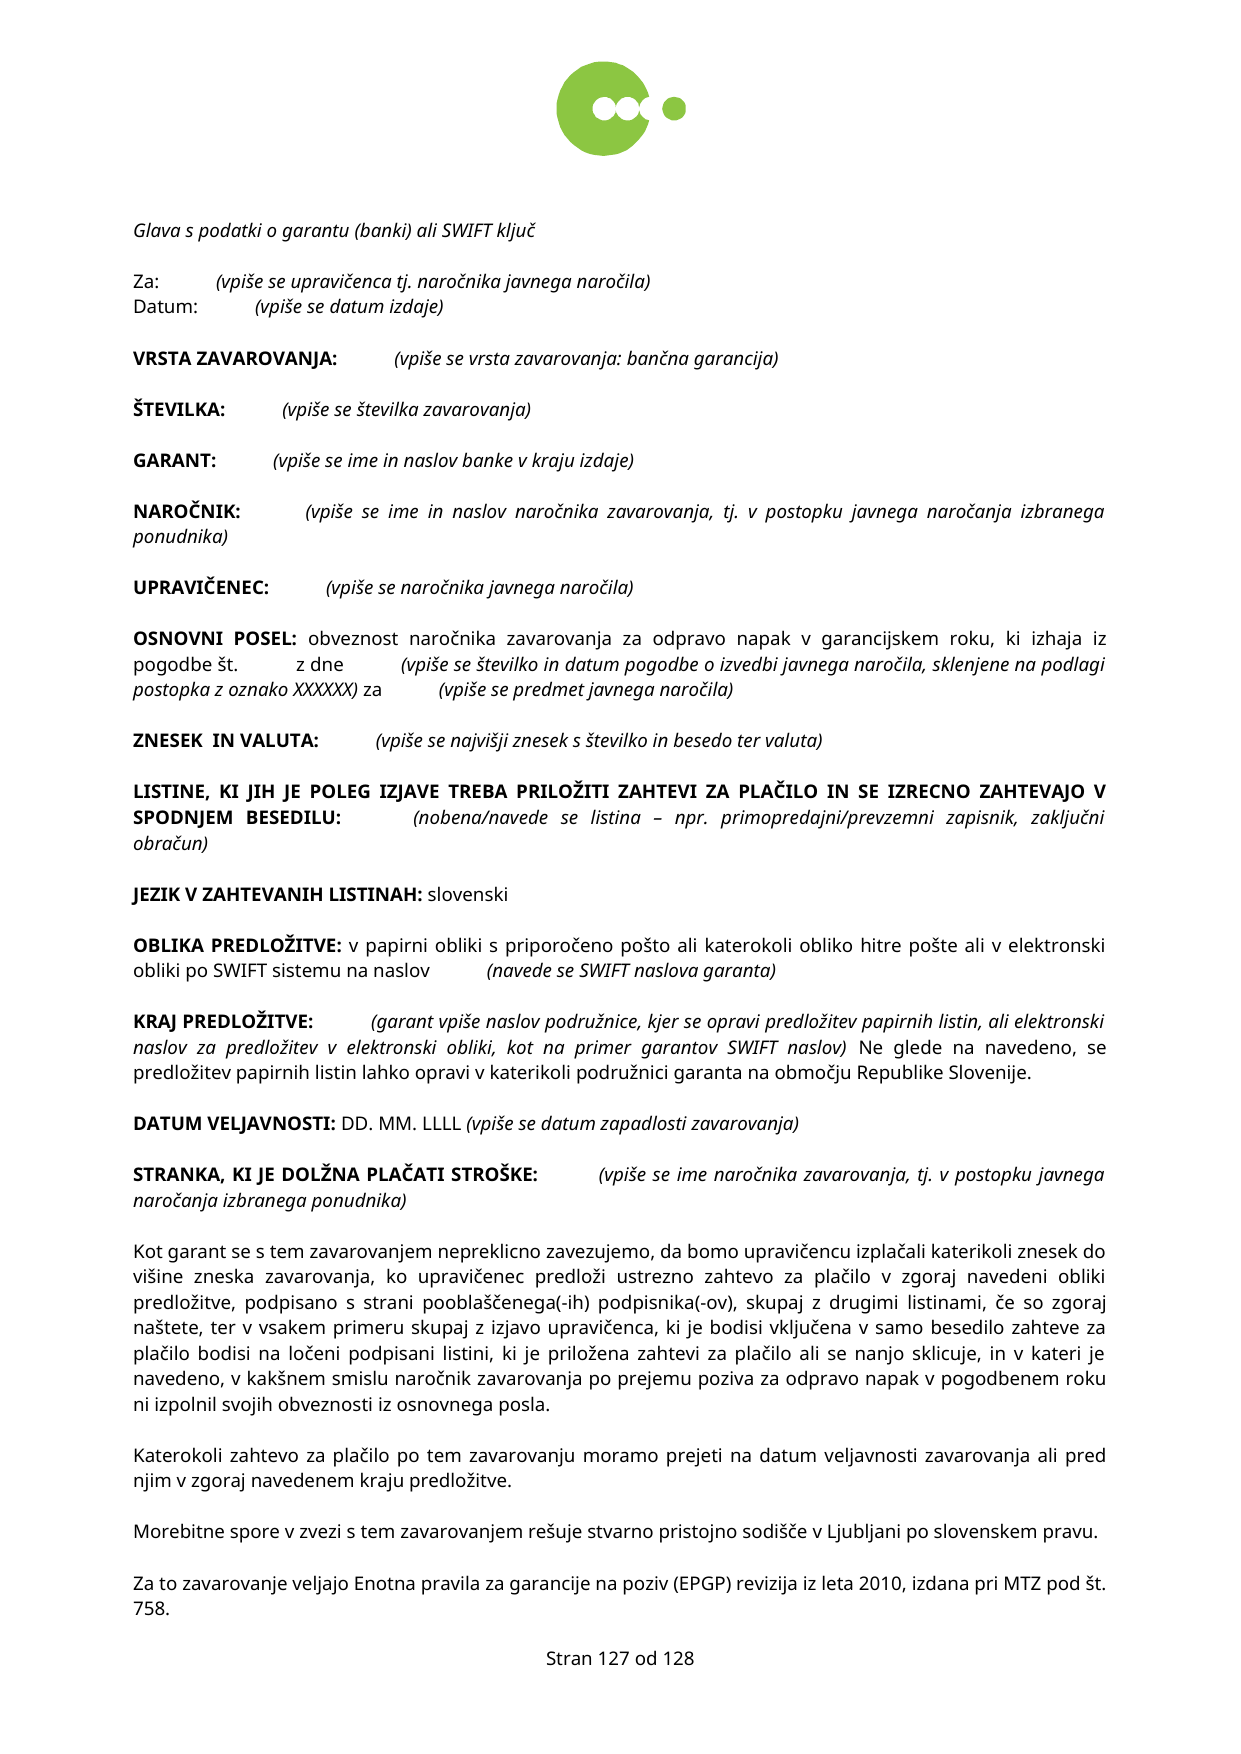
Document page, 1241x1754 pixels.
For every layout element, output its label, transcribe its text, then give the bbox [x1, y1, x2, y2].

text Za to zavarovanje veljajo Enotna pravila za garancije na poziv (EPGP) revizija iz leta 2010, izdana pri MTZ pod št. 758. [133, 1570, 1107, 1621]
text Morebitne spore v zvezi s tem zavarovanjem rešuje stvarno pristojno sodišče v Ljubljani po slovenskem pravu. [133, 1519, 1107, 1544]
text NAROČNIK: (vpiše se ime in naslov naročnika zavarovanja, tj. v postopku javnega naročanja izbranega ponudnika) [133, 498, 1107, 549]
text Kot garant se s tem zavarovanjem nepreklicno zavezujemo, da bomo upravičencu izplačali katerikoli znesek do višine zneska zavarovanja, ko upravičenec predloži ustrezno zahtevo za plačilo v zgoraj navedeni obliki predložitve, podpisano s strani pooblaščenega(-ih) podpisnika(-ov), skupaj z drugimi listinami, če so zgoraj naštete, ter v vsakem primeru skupaj z izjavo upravičenca, ki je bodisi vključena v samo besedilo zahteve za plačilo bodisi na ločeni podpisani listini, ki je priložena zahtevi za plačilo ali se nanjo sklicuje, in v kateri je navedeno, v kakšnem smislu naročnik zavarovanja po prejemu poziva za odpravo napak v pogodbenem roku ni izpolnil svojih obveznosti iz osnovnega posla. [133, 1238, 1107, 1417]
text DATUM VELJAVNOSTI: DD. MM. LLLL (vpiše se datum zapadlosti zavarovanja) [133, 1111, 1107, 1136]
text KRAJ PREDLOŽITVE: (garant vpiše naslov podružnice, kjer se opravi predložitev papirnih listin, ali elektronski naslov za predložitev v elektronski obliki, kot na primer garantov SWIFT naslov) Ne glede na navedeno, se predložitev papirnih listin lahko opravi v katerikoli podružnici garanta na območju Republike Slovenije. [133, 1008, 1107, 1085]
text ZNESEK IN VALUTA: (vpiše se najvišji znesek s številko in besedo ter valuta) [133, 728, 1107, 753]
text JEZIK V ZAHTEVANIH LISTINAH: slovenski [133, 881, 1107, 906]
text UPRAVIČENEC: (vpiše se naročnika javnega naročila) [133, 574, 1107, 600]
text VRSTA ZAVAROVANJA: (vpiše se vrsta zavarovanja: bančna garancija) [133, 345, 1107, 370]
text OBLIKA PREDLOŽITVE: v papirni obliki s priporočeno pošto ali katerokoli obliko hitre pošte ali v elektronski obliki po SWIFT sistemu na naslov (navede se SWIFT naslova garanta) [133, 932, 1107, 983]
text Za: (vpiše se upravičenca tj. naročnika javnega naročila) [133, 268, 1107, 294]
text LISTINE, KI JIH JE POLEG IZJAVE TREBA PRILOŽITI ZAHTEVI ZA PLAČILO IN SE IZRECNO ZAHTEVAJO V SPODNJEM BESEDILU: (nobena/navede se listina – npr. primopredajni/prevzemni zapisnik, zaključni obračun) [133, 779, 1107, 855]
text ŠTEVILKA: (vpiše se številka zavarovanja) [133, 396, 1107, 421]
text Datum: (vpiše se datum izdaje) [133, 294, 1107, 319]
text STRANKA, KI JE DOLŽNA PLAČATI STROŠKE: (vpiše se ime naročnika zavarovanja, tj. v postopku javnega naročanja izbranega ponudnika) [133, 1162, 1107, 1213]
text Katerokoli zahtevo za plačilo po tem zavarovanju moramo prejeti na datum veljavnosti zavarovanja ali pred njim v zgoraj navedenem kraju predložitve. [133, 1442, 1107, 1493]
text Glava s podatki o garantu (banki) ali SWIFT ključ [133, 217, 1107, 243]
text OSNOVNI POSEL: obveznost naročnika zavarovanja za odpravo napak v garancijskem roku, ki izhaja iz pogodbe št. z dne (vpiše se številko in datum pogodbe o izvedbi javnega naročila, sklenjene na podlagi postopka z oznako XXXXXX) za (vpiše se predmet javnega naročila) [133, 626, 1107, 702]
text GARANT: (vpiše se ime in naslov banke v kraju izdaje) [133, 447, 1107, 472]
